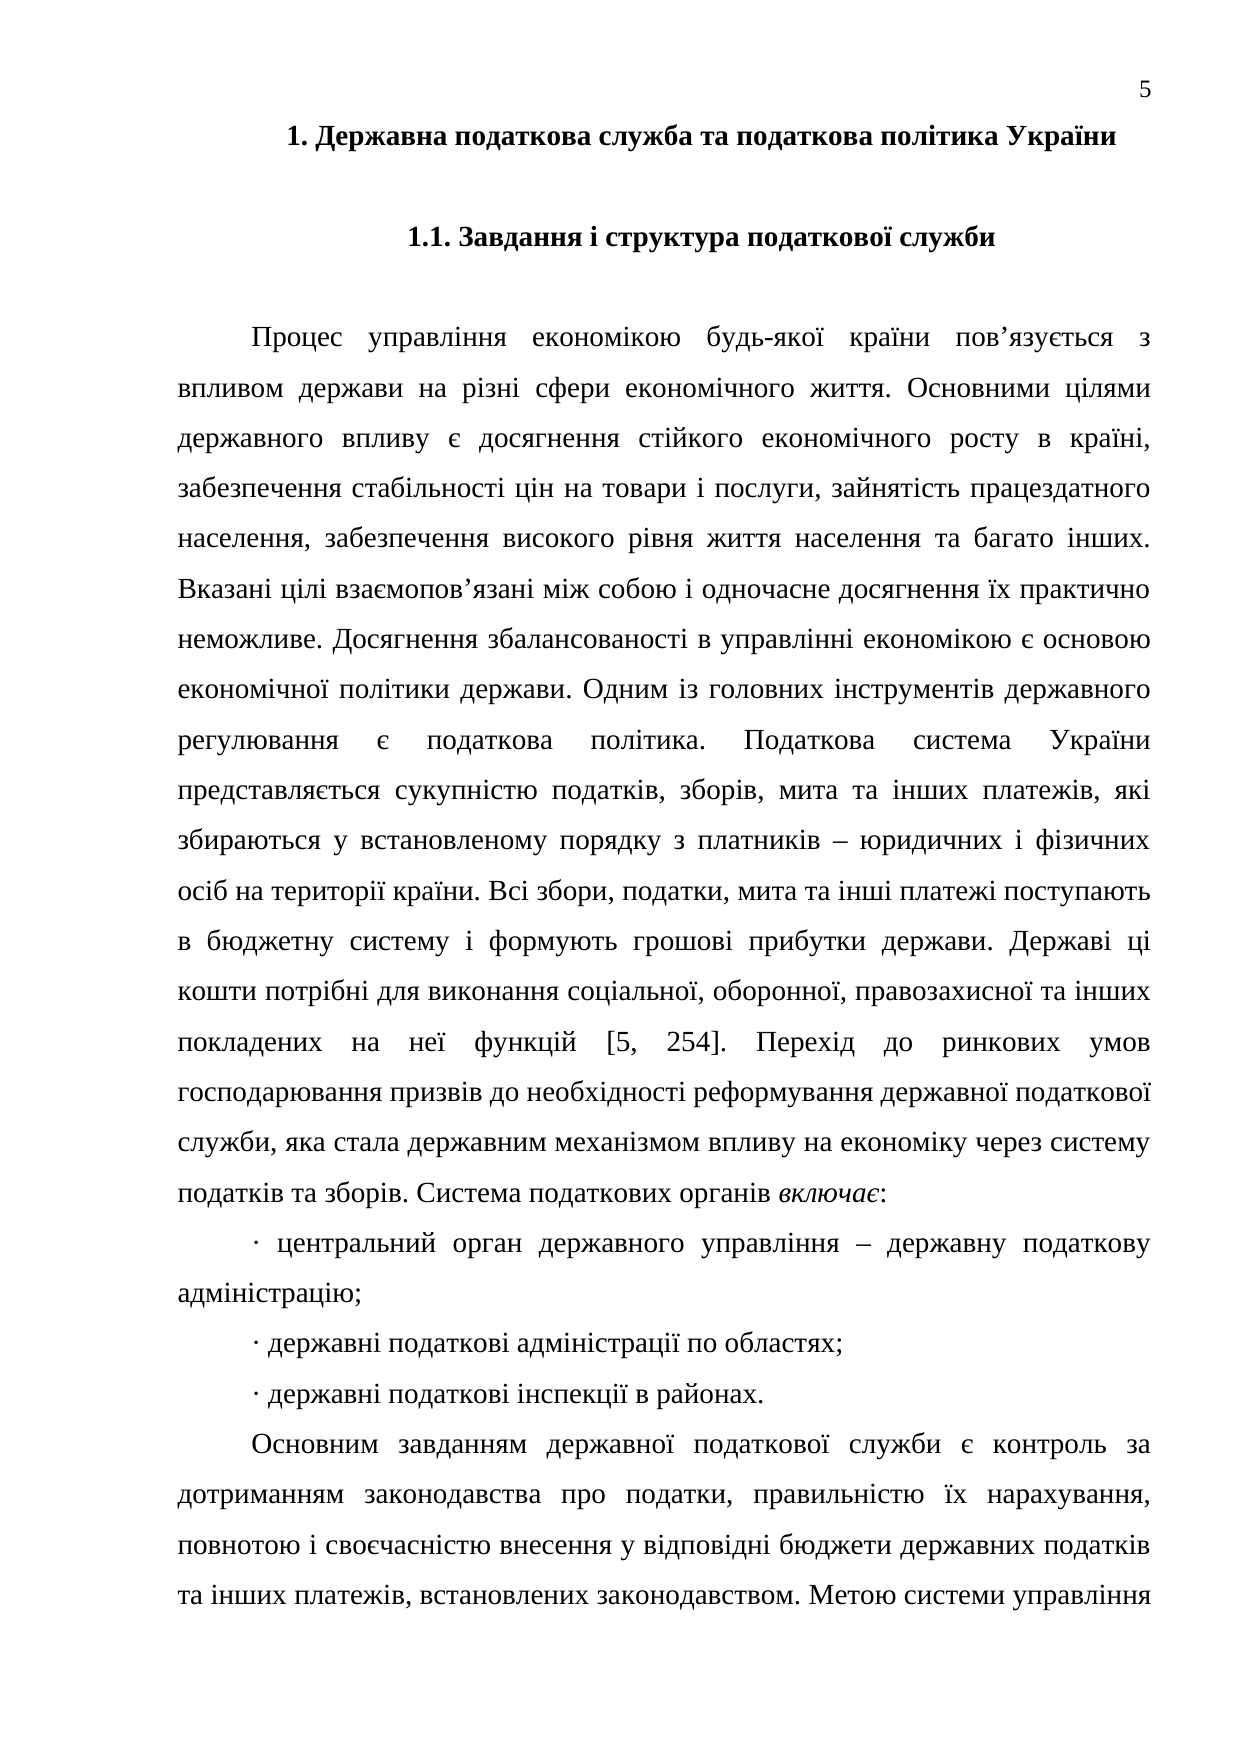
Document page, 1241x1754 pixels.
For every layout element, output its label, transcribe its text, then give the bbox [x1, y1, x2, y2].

text Процес управління економікою будь-якої країни пов’язується з впливом держави на різні сфери економічного життя. Основними цілями державного впливу є досягнення стійкого економічного росту в країні, забезпечення стабільності цін на товари і послуги, зайнятість працездатного населення, забезпечення високого рівня життя населення та багато інших. Вказані цілі взаємопов’язані між собою і одночасне досягнення їх практично неможливе. Досягнення збалансованості в управлінні економікою є основою економічної політики держави. Одним із головних інструментів державного регулювання є податкова політика. Податкова система України представляється сукупністю податків, зборів, мита та інших платежів, які збираються у встановленому порядку з платників – юридичних і фізичних осіб на території країни. Всі збори, податки, мита та інші платежі поступають в бюджетну систему і формують грошові прибутки держави. Державі ці кошти потрібні для виконання соціальної, оборонної, правозахисної та інших покладених на неї функцій [5, 254]. Перехід до ринкових умов господарювання призвів до необхідності реформування державної податкової служби, яка стала державним механізмом впливу на економіку через систему податків та зборів. Система податкових органів включає: [177, 319, 1152, 1208]
text 1.1. Завдання і структура податкової служби [177, 219, 1152, 252]
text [177, 1426, 1152, 1611]
text · державні податкові інспекції в районах. [177, 1376, 1152, 1409]
text · державні податкові адміністрації по областях; [177, 1326, 1152, 1359]
text · центральний орган державного управління – державну податкову адміністрацію; [177, 1225, 1152, 1309]
text 1. Державна податкова служба та податкова політика України [177, 118, 1152, 152]
